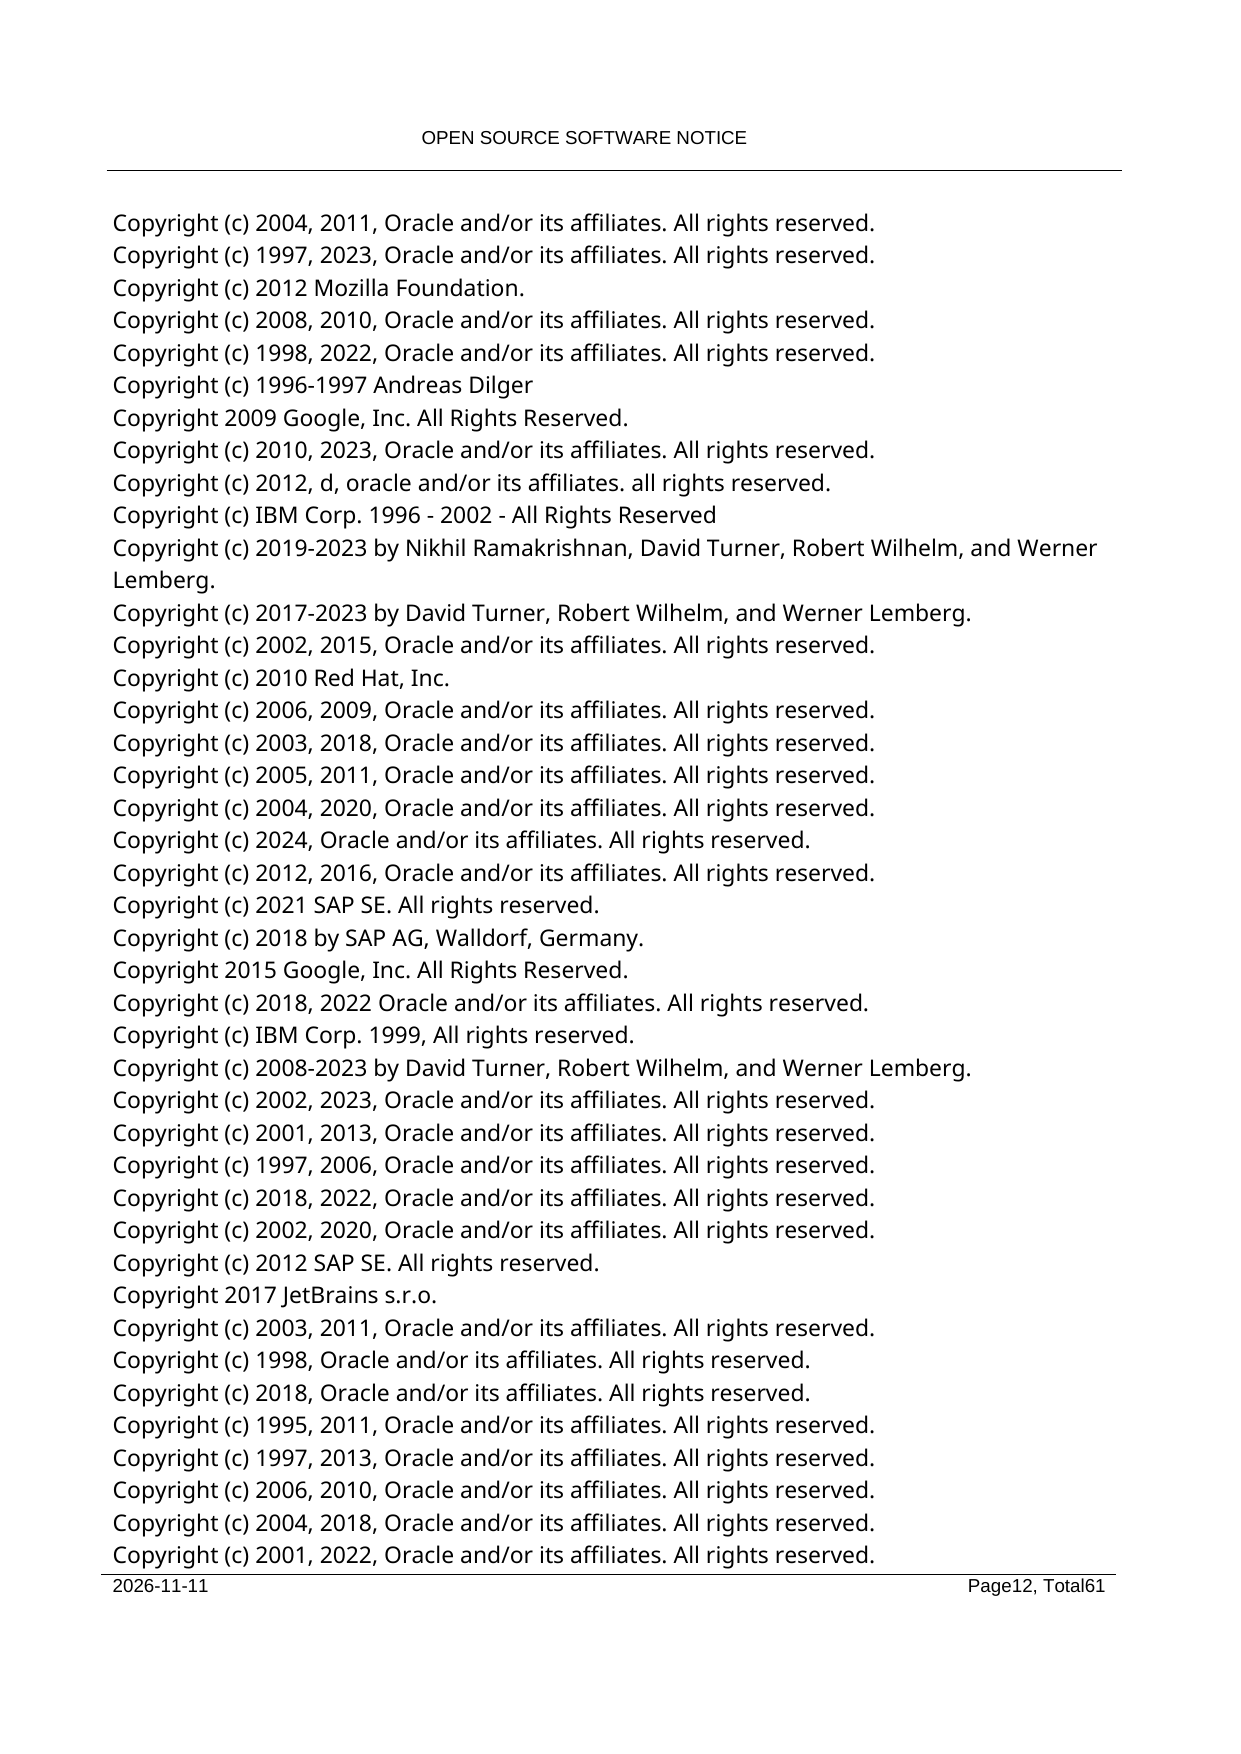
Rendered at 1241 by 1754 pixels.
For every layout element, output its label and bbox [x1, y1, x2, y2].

text [112, 206, 1128, 1571]
